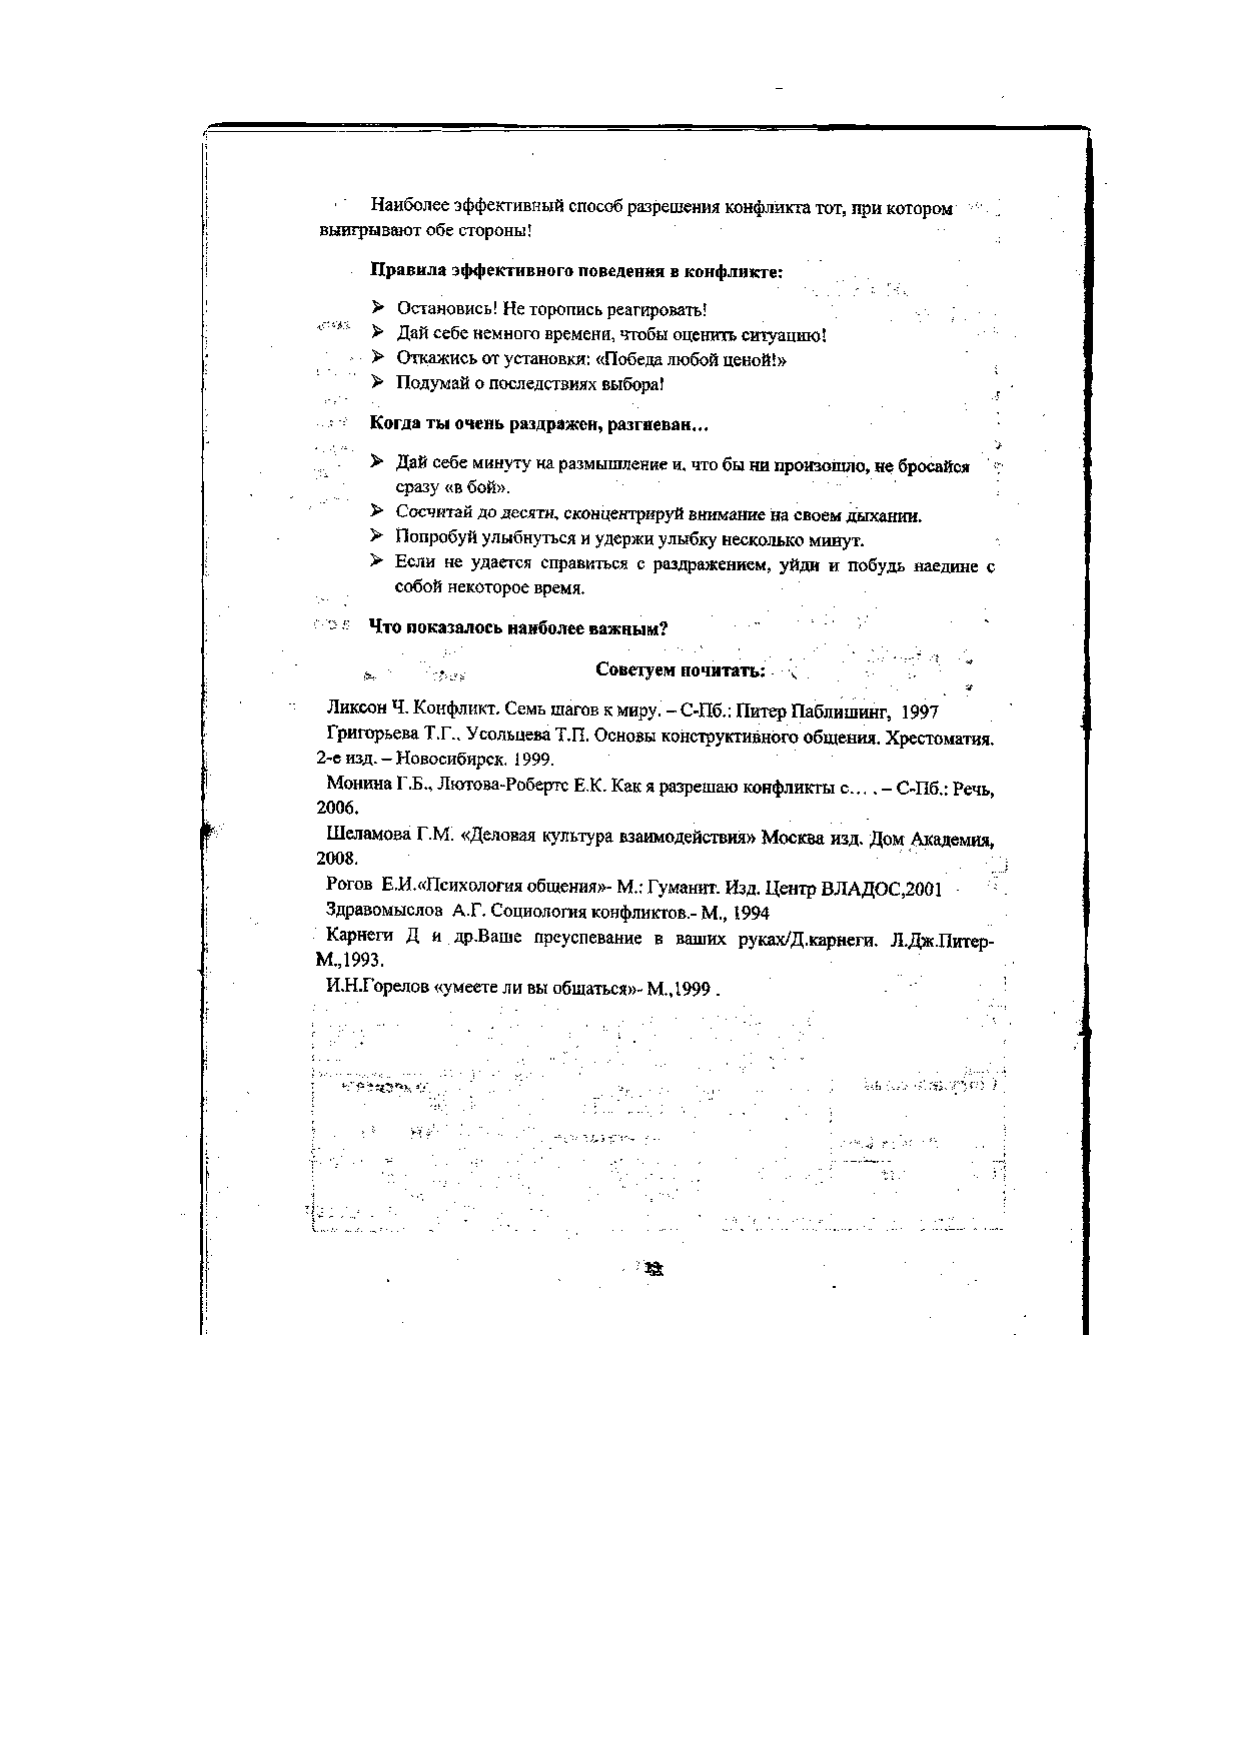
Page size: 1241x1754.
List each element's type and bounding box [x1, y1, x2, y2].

picture [177, 88, 1152, 1335]
